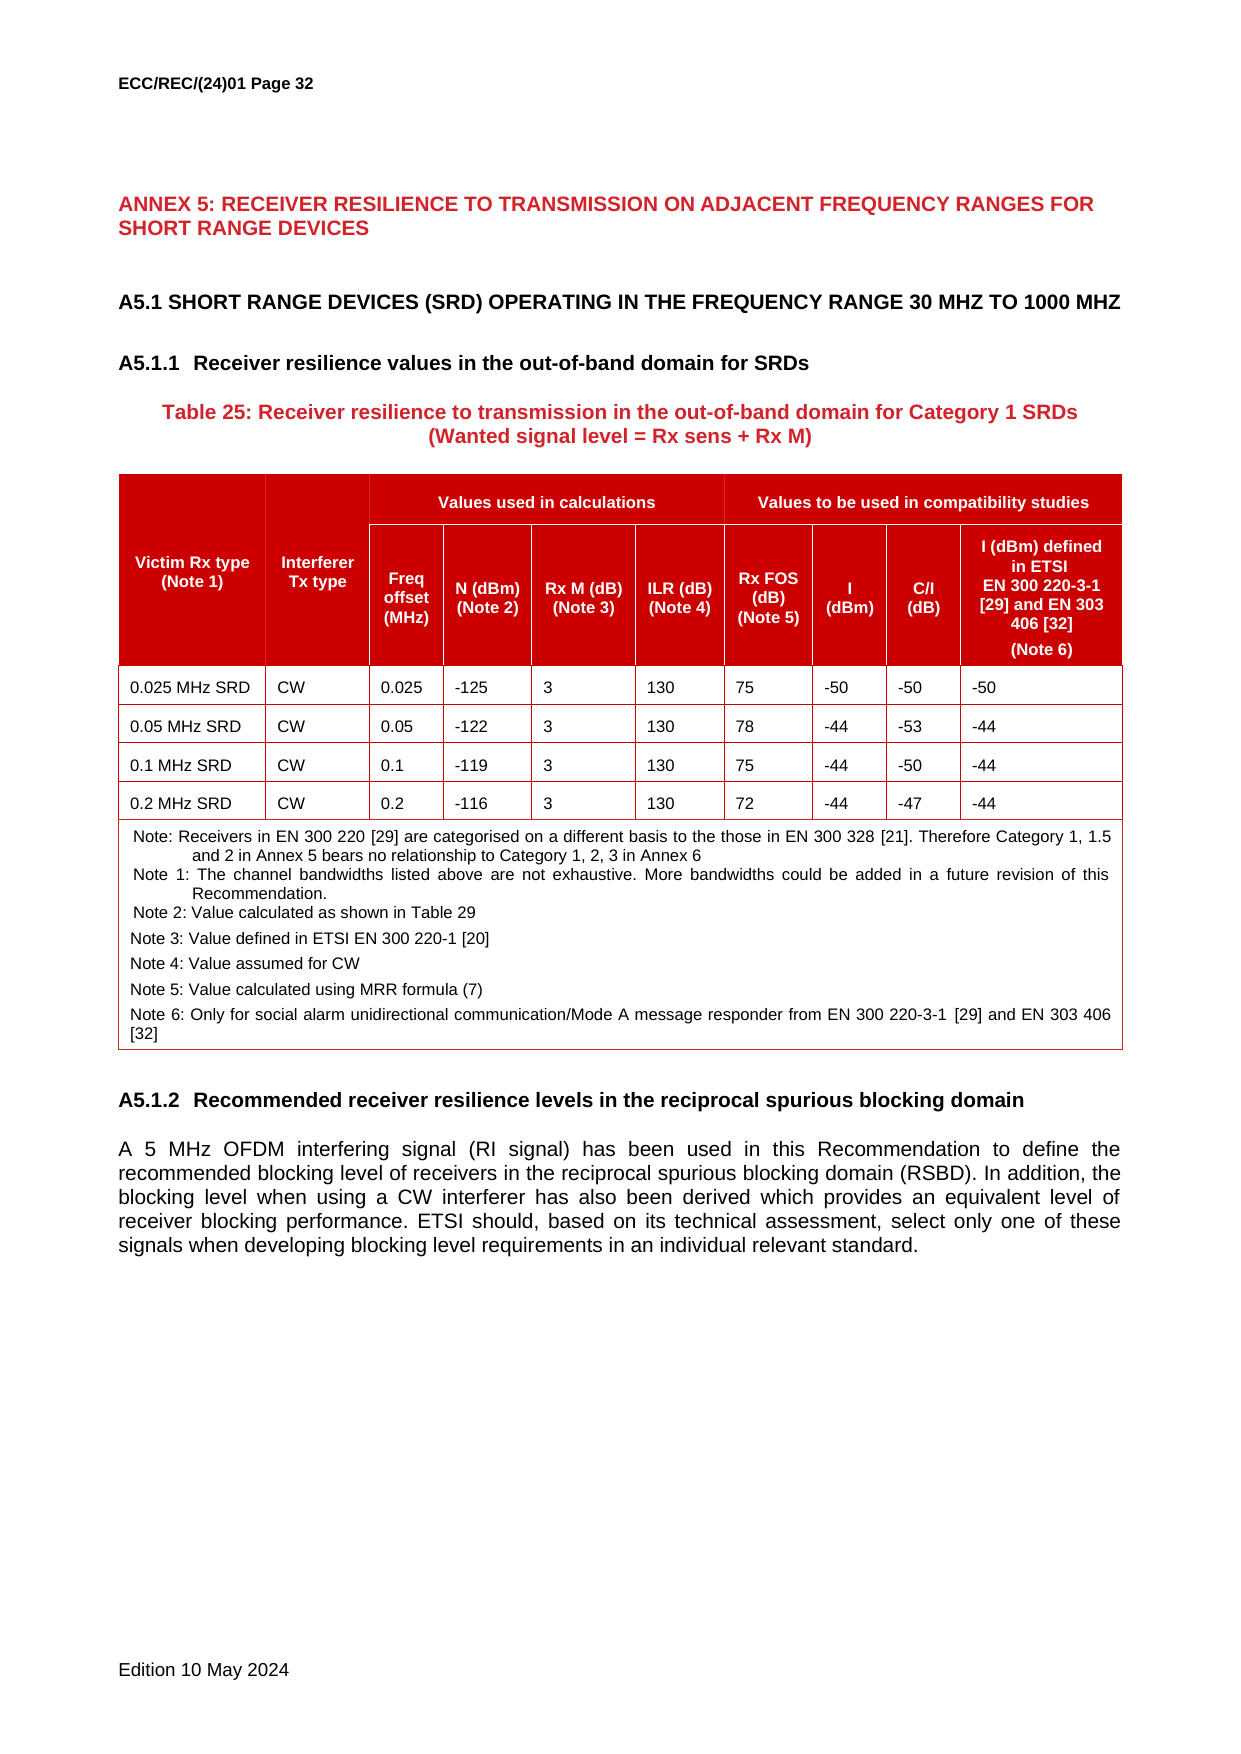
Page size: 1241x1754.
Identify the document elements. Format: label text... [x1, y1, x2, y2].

table_cell C/I (dB) [887, 525, 960, 665]
table_cell 3 [532, 782, 635, 819]
table_cell 3 [532, 743, 635, 781]
table_header Victim Rx type (Note 1) [119, 474, 265, 665]
table_cell 0.025 MHz SRD [119, 666, 265, 703]
table_cell -116 [444, 782, 531, 819]
table_cell -50 [813, 666, 886, 703]
table_cell 78 [725, 705, 812, 742]
table_cell 130 [636, 782, 724, 819]
table_cell 0.1 MHz SRD [119, 743, 265, 781]
table_cell -122 [444, 705, 531, 742]
table_header Interferer Tx type [266, 474, 369, 665]
table_cell I (dBm) [813, 525, 886, 665]
table_cell -44 [961, 743, 1122, 781]
table_cell 72 [725, 782, 812, 819]
table_cell 0.2 MHz SRD [119, 782, 265, 819]
table_cell -44 [813, 782, 886, 819]
text Table 25: Receiver resilience to transmission in the out-of-band domain for Category 1 SRDs (Wanted signal level = Rx sens + Rx M) [118, 400, 1122, 448]
table_cell Freq offset (MHz) [370, 525, 443, 665]
table_cell -44 [813, 743, 886, 781]
table_cell 3 [532, 666, 635, 703]
table_cell 0.1 [370, 743, 443, 781]
table_cell -53 [887, 705, 960, 742]
table_cell -44 [961, 782, 1122, 819]
table_cell ILR (dB) (Note 4) [636, 525, 724, 665]
table_cell 130 [636, 705, 724, 742]
table_cell 75 [725, 666, 812, 703]
subtitle Recommended receiver resilience levels in the reciprocal spurious blocking domain [118, 1088, 1122, 1112]
table_cell CW [266, 782, 369, 819]
table_cell -44 [961, 705, 1122, 742]
subtitle Short Range Devices (SRD) operating in the frequency range 30 MHz to 1000 MHz [118, 289, 1122, 313]
table_cell Rx M (dB) (Note 3) [532, 525, 635, 665]
table_cell 130 [636, 666, 724, 703]
table_cell Rx FOS (dB) (Note 5) [725, 525, 812, 665]
table_cell CW [266, 666, 369, 703]
table_header Values to be used in compatibility studies [725, 474, 1122, 524]
table_cell -47 [887, 782, 960, 819]
table_cell -44 [813, 705, 886, 742]
subtitle Receiver resilience to transmission on adjacent frequency ranges for SHORT RANGE DEVICES [118, 192, 1122, 239]
table_cell Note: Receivers in EN 300 220 [29] are categorised on a different basis to the those in EN 300 328 [21]. Therefore Category 1, 1.5 and 2 in Annex 5 bears no relationship to Category 1, 2, 3 in Annex 6 Note 1: The channel bandwidths listed above are not exhaustive. More bandwidths could be added in a future revision of this Recommendation. Note 2: Value calculated as shown in Table 29 Note 3: Value defined in ETSI EN 300 220-1 [20] Note 4: Value assumed for CW Note 5: Value calculated using MRR formula (7) Note 6: Only for social alarm unidirectional communication/Mode A message responder from EN 300 220-3-1 [29] and EN 303 406 [32] [119, 820, 1122, 1049]
table_cell -50 [887, 743, 960, 781]
table_cell -50 [961, 666, 1122, 703]
table_cell 0.2 [370, 782, 443, 819]
table_cell -119 [444, 743, 531, 781]
subtitle Receiver resilience values in the out-of-band domain for SRDs [118, 351, 1122, 375]
table_cell 0.025 [370, 666, 443, 703]
table_cell I (dBm) defined in ETSI EN 300 220-3-1 [29] and EN 303 406 [32] (Note 6) [961, 525, 1122, 665]
table_cell 3 [532, 705, 635, 742]
table_cell CW [266, 743, 369, 781]
table_cell CW [266, 705, 369, 742]
table_cell -50 [887, 666, 960, 703]
text A 5 MHz OFDM interfering signal (RI signal) has been used in this Recommendation to define the recommended blocking level of receivers in the reciprocal spurious blocking domain (RSBD). In addition, the blocking level when using a CW interferer has also been derived which provides an equivalent level of receiver blocking performance. ETSI should, based on its technical assessment, select only one of these signals when developing blocking level requirements in an individual relevant standard. [118, 1137, 1122, 1257]
table_cell -125 [444, 666, 531, 703]
table_cell 0.05 MHz SRD [119, 705, 265, 742]
table_cell 130 [636, 743, 724, 781]
table_cell N (dBm) (Note 2) [444, 525, 531, 665]
table_cell 75 [725, 743, 812, 781]
table_header Values used in calculations [370, 474, 724, 524]
table_cell 0.05 [370, 705, 443, 742]
